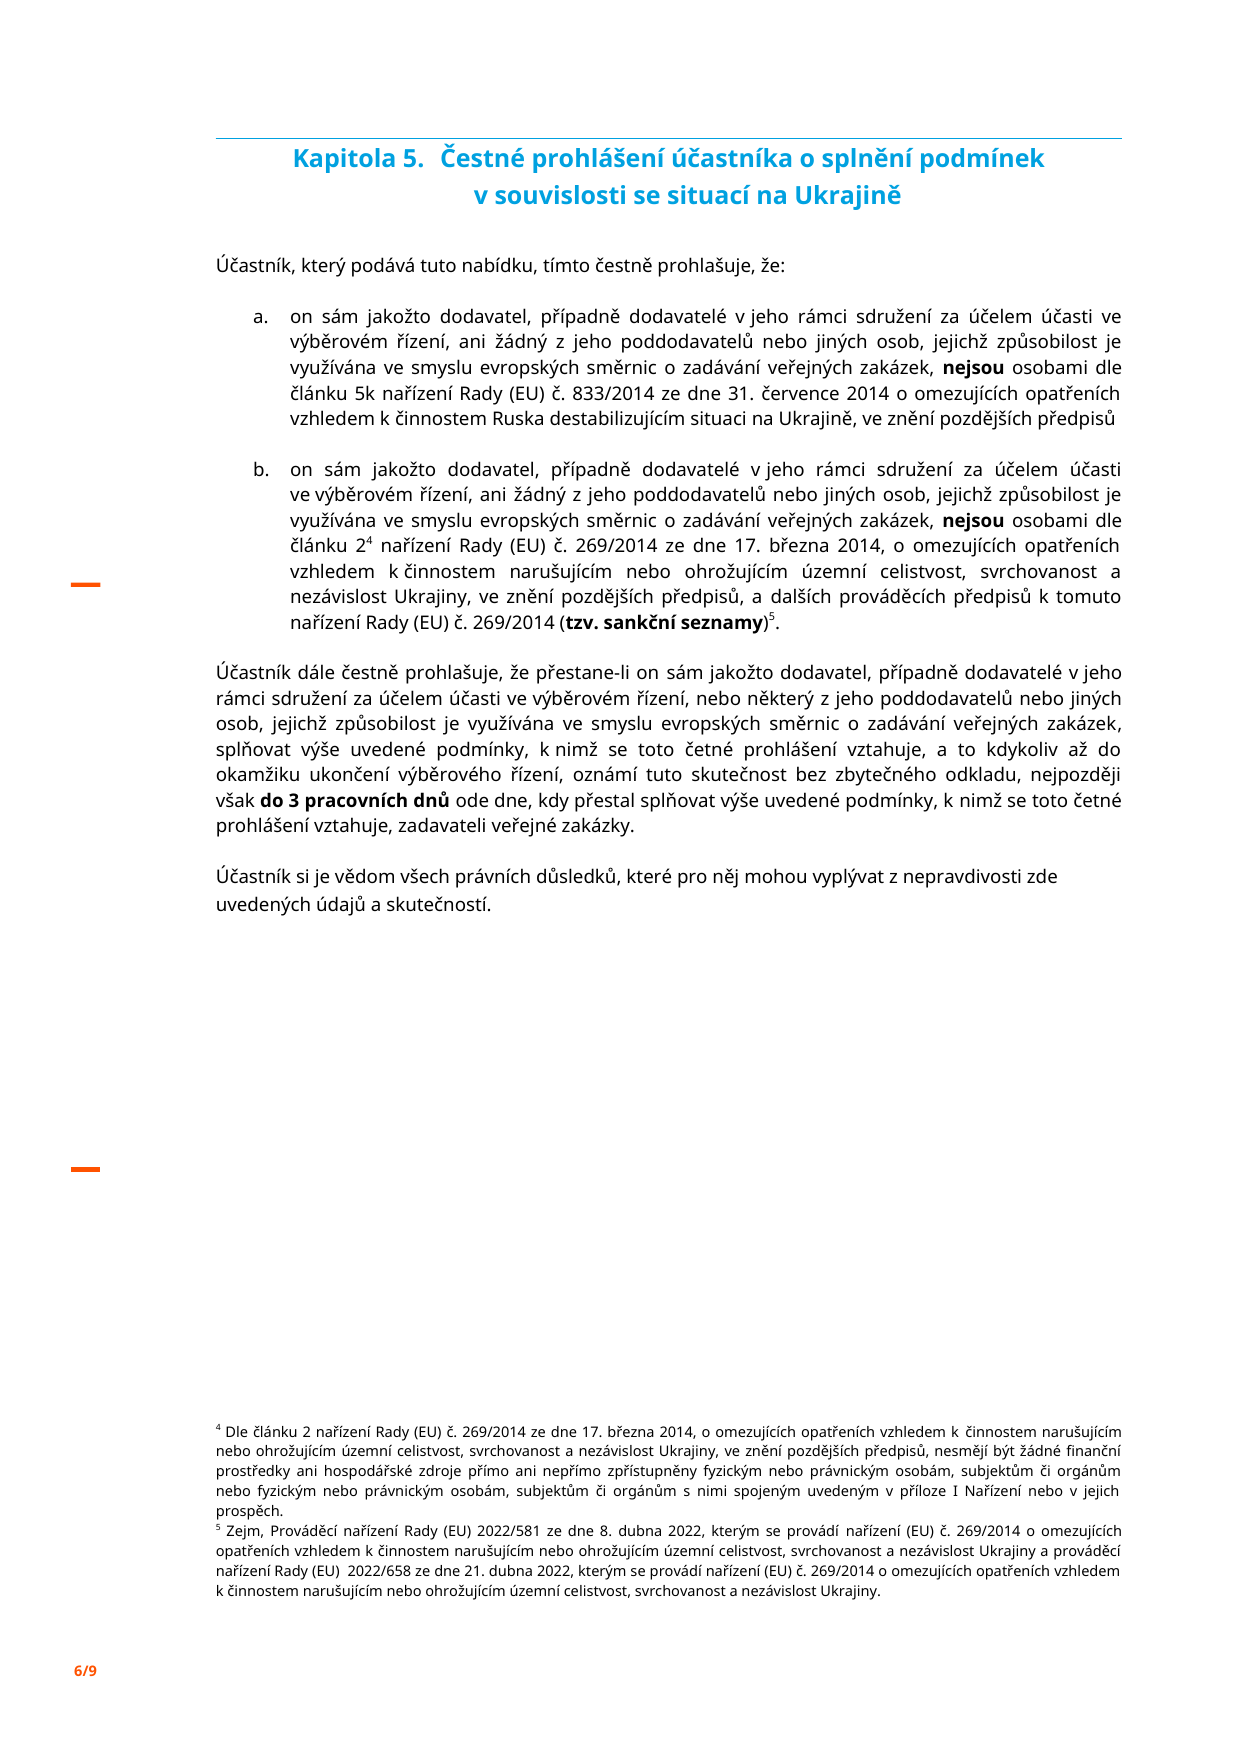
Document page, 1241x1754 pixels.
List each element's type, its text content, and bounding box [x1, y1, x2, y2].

list on sám jakožto dodavatel, případně dodavatelé v jeho rámci sdružení za účelem účasti ve výběrovém řízení, ani žádný z jeho poddodavatelů nebo jiných osob, jejichž způsobilost je využívána ve smyslu evropských směrnic o zadávání veřejných zakázek, nejsou osobami dle článku 5k nařízení Rady (EU) č. 833/2014 ze dne 31. července 2014 o omezujících opatřeních vzhledem k činnostem Ruska destabilizujícím situaci na Ukrajině, ve znění pozdějších předpisů [253, 303, 1122, 431]
subtitle Čestné prohlášení účastníka o splnění podmínek v souvislosti se situací na Ukrajině [216, 139, 1122, 212]
list on sám jakožto dodavatel, případně dodavatelé v jeho rámci sdružení za účelem účasti ve výběrovém řízení, ani žádný z jeho poddodavatelů nebo jiných osob, jejichž způsobilost je využívána ve smyslu evropských směrnic o zadávání veřejných zakázek, nejsou osobami dle článku 2 nařízení Rady (EU) č. 269/2014 ze dne 17. března 2014, o omezujících opatřeních vzhledem k činnostem narušujícím nebo ohrožujícím územní celistvost, svrchovanost a nezávislost Ukrajiny, ve znění pozdějších předpisů, a dalších prováděcích předpisů k tomuto nařízení Rady (EU) č. 269/2014 (tzv. sankční seznamy). [253, 456, 1122, 634]
text Účastník si je vědom všech právních důsledků, které pro něj mohou vyplývat z nepravdivosti zde uvedených údajů a skutečností. [216, 863, 1122, 917]
text Účastník dále čestně prohlašuje, že přestane-li on sám jakožto dodavatel, případně dodavatelé v jeho rámci sdružení za účelem účasti ve výběrovém řízení, nebo některý z jeho poddodavatelů nebo jiných osob, jejichž způsobilost je využívána ve smyslu evropských směrnic o zadávání veřejných zakázek, splňovat výše uvedené podmínky, k nimž se toto četné prohlášení vztahuje, a to kdykoliv až do okamžiku ukončení výběrového řízení, oznámí tuto skutečnost bez zbytečného odkladu, nejpozději však do 3 pracovních dnů ode dne, kdy přestal splňovat výše uvedené podmínky, k nimž se toto četné prohlášení vztahuje, zadavateli veřejné zakázky. [216, 659, 1122, 838]
text Účastník, který podává tuto nabídku, tímto čestně prohlašuje, že: [216, 253, 1122, 278]
